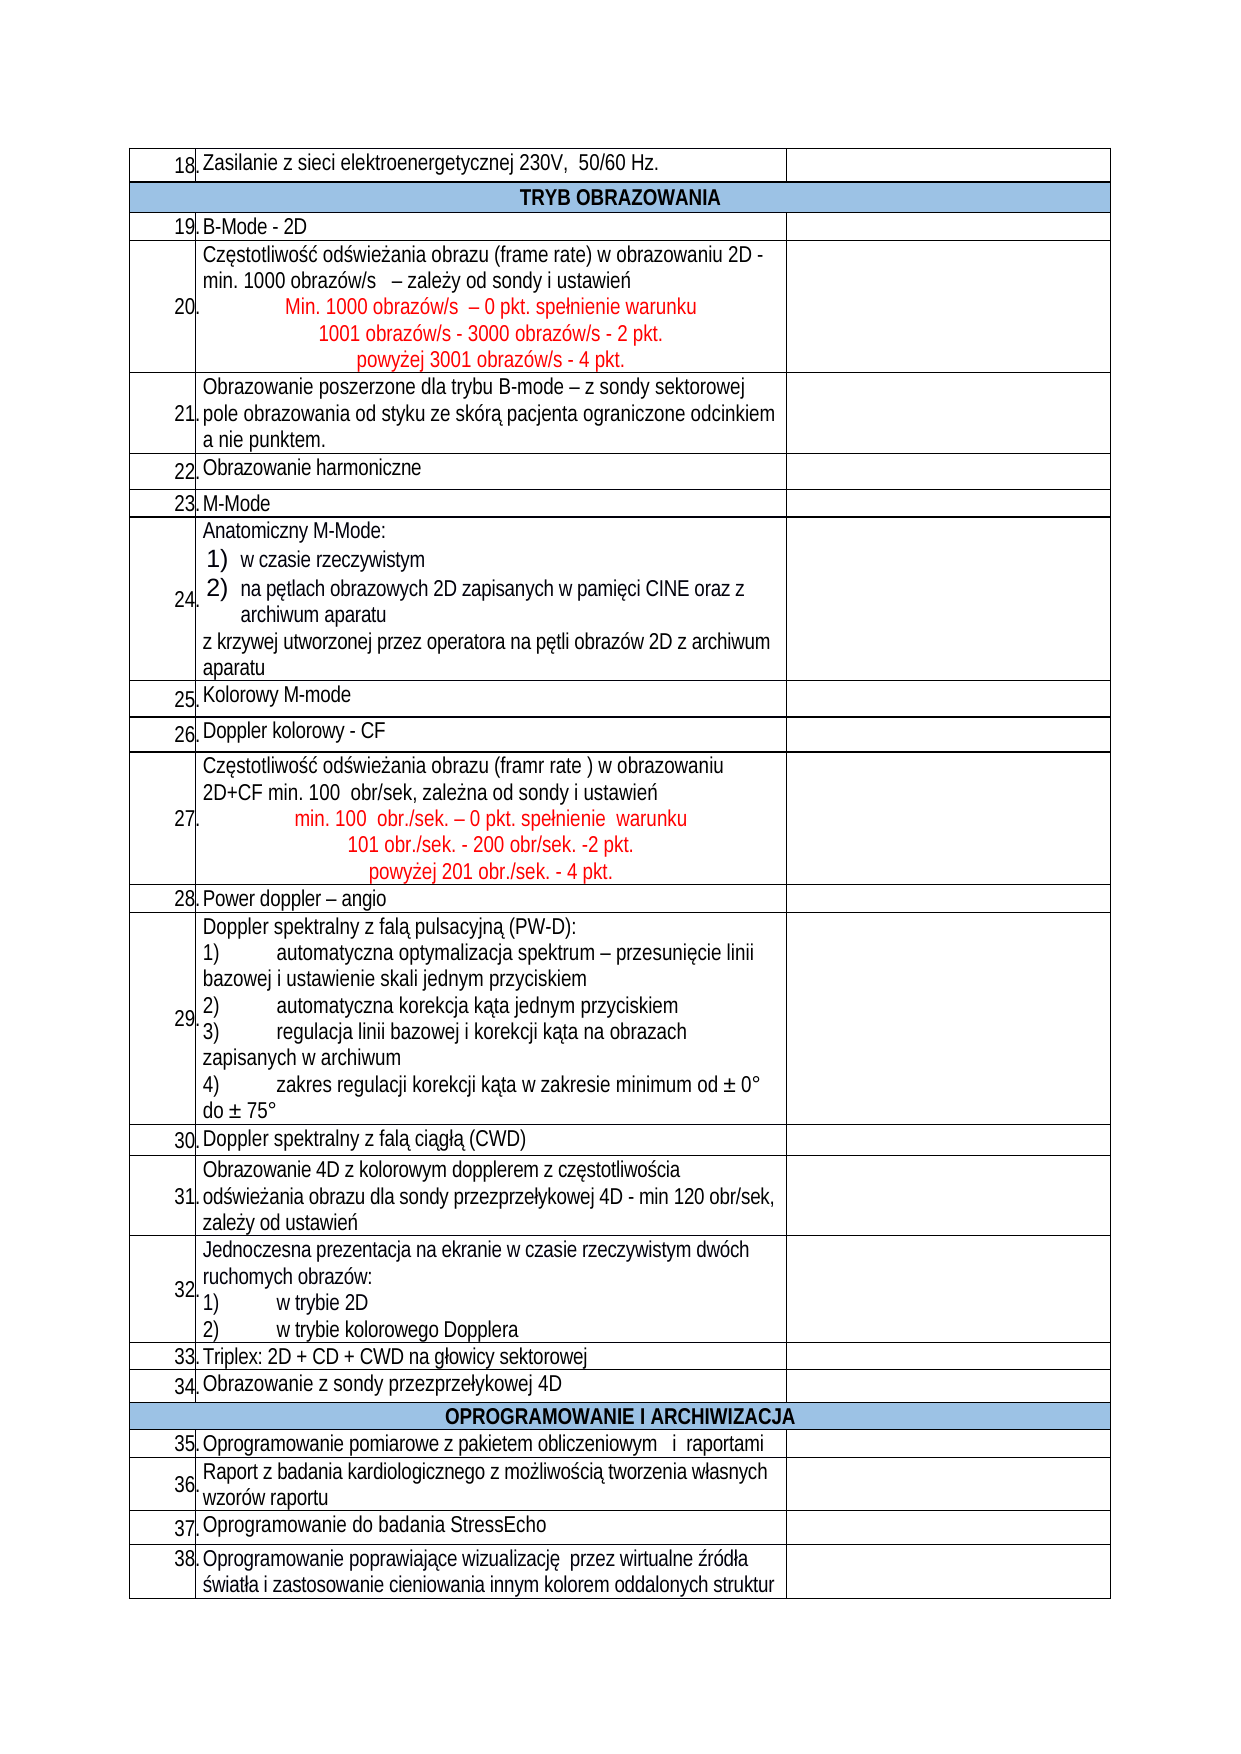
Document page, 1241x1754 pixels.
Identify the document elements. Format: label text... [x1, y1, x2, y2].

table_cell [130, 885, 195, 912]
table_cell [787, 1156, 1110, 1235]
table_cell [787, 885, 1110, 912]
table_cell [787, 681, 1110, 716]
table_cell [787, 1511, 1110, 1544]
table_cell [130, 681, 195, 716]
table_cell Częstotliwość odświeżania obrazu (frame rate) w obrazowaniu 2D - min. 1000 obrazów/s – zależy od sondy i ustawień Min. 1000 obrazów/s – 0 pkt. spełnienie warunku 1001 obrazów/s - 3000 obrazów/s - 2 pkt. powyżej 3001 obrazów/s - 4 pkt. [196, 241, 786, 372]
table_cell [130, 241, 195, 372]
table_cell [130, 1343, 195, 1369]
table_cell [130, 1370, 195, 1402]
table_cell Doppler spektralny z falą ciągłą (CWD) [196, 1125, 786, 1155]
table_cell [787, 241, 1110, 372]
table_cell [787, 1430, 1110, 1457]
table_cell [130, 1545, 195, 1598]
table_cell [130, 373, 195, 452]
table_cell Doppler spektralny z falą pulsacyjną (PW-D): 1) automatyczna optymalizacja spektrum – przesunięcie linii bazowej i ustawienie skali jednym przyciskiem 2) automatyczna korekcja kąta jednym przyciskiem 3) regulacja linii bazowej i korekcji kąta na obrazach zapisanych w archiwum 4) zakres regulacji korekcji kąta w zakresie minimum od ± 0° do ± 75° [196, 913, 786, 1123]
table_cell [196, 1545, 786, 1598]
table_cell Obrazowanie harmoniczne [196, 454, 786, 489]
table_cell [130, 1458, 195, 1510]
table_cell [787, 913, 1110, 1123]
table_cell [130, 518, 195, 680]
table_cell Anatomiczny M-Mode: w czasie rzeczywistym na pętlach obrazowych 2D zapisanych w pamięci CINE oraz z archiwum aparatu z krzywej utworzonej przez operatora na pętli obrazów 2D z archiwum aparatu [196, 518, 786, 680]
table_cell Oprogramowanie pomiarowe z pakietem obliczeniowym i raportami [196, 1430, 786, 1457]
table_cell [787, 1125, 1110, 1155]
table_cell Obrazowanie z sondy przezprzełykowej 4D [196, 1370, 786, 1402]
table_cell [787, 454, 1110, 489]
table_cell [130, 1236, 195, 1342]
table_cell Częstotliwość odświeżania obrazu (framr rate ) w obrazowaniu 2D+CF min. 100 obr/sek, zależna od sondy i ustawień min. 100 obr./sek. – 0 pkt. spełnienie warunku 101 obr./sek. - 200 obr/sek. -2 pkt. powyżej 201 obr./sek. - 4 pkt. [196, 753, 786, 884]
table_cell [787, 518, 1110, 680]
table_cell [130, 1511, 195, 1544]
table_cell [787, 373, 1110, 452]
table_cell [787, 1343, 1110, 1369]
table_cell Obrazowanie poszerzone dla trybu B-mode – z sondy sektorowej pole obrazowania od styku ze skórą pacjenta ograniczone odcinkiem a nie punktem. [196, 373, 786, 452]
table_cell Oprogramowanie do badania StressEcho [196, 1511, 786, 1544]
table_cell [130, 213, 195, 239]
table_cell Triplex: 2D + CD + CWD na głowicy sektorowej [196, 1343, 786, 1369]
table_cell [787, 1236, 1110, 1342]
table_cell [130, 149, 195, 181]
table_cell B-Mode - 2D [196, 213, 786, 239]
table_cell [787, 1458, 1110, 1510]
table_cell [787, 718, 1110, 751]
table_cell OPROGRAMOWANIE I ARCHIWIZACJA [130, 1403, 1110, 1429]
table_cell Obrazowanie 4D z kolorowym dopplerem z częstotliwościa odświeżania obrazu dla sondy przezprzełykowej 4D - min 120 obr/sek, zależy od ustawień [196, 1156, 786, 1235]
table_cell [130, 490, 195, 516]
table_cell Raport z badania kardiologicznego z możliwością tworzenia własnych wzorów raportu [196, 1458, 786, 1510]
table_cell Jednoczesna prezentacja na ekranie w czasie rzeczywistym dwóch ruchomych obrazów: 1) w trybie 2D 2) w trybie kolorowego Dopplera [196, 1236, 786, 1342]
table_cell Doppler kolorowy - CF [196, 718, 786, 751]
table_cell [787, 1370, 1110, 1402]
table_cell [130, 1430, 195, 1457]
table_cell [130, 1156, 195, 1235]
table_cell [787, 490, 1110, 516]
table_cell M-Mode [196, 490, 786, 516]
table_cell Zasilanie z sieci elektroenergetycznej 230V, 50/60 Hz. [196, 149, 786, 181]
table_cell [130, 454, 195, 489]
table_cell [787, 1545, 1110, 1598]
table_cell [130, 718, 195, 751]
table_cell [787, 753, 1110, 884]
table_cell [130, 1125, 195, 1155]
table_cell [130, 753, 195, 884]
table_cell [130, 913, 195, 1123]
table_cell Kolorowy M-mode [196, 681, 786, 716]
table_cell Power doppler – angio [196, 885, 786, 912]
table_cell [787, 149, 1110, 181]
table_cell [787, 213, 1110, 239]
table_cell TRYB OBRAZOWANIA [130, 183, 1110, 212]
